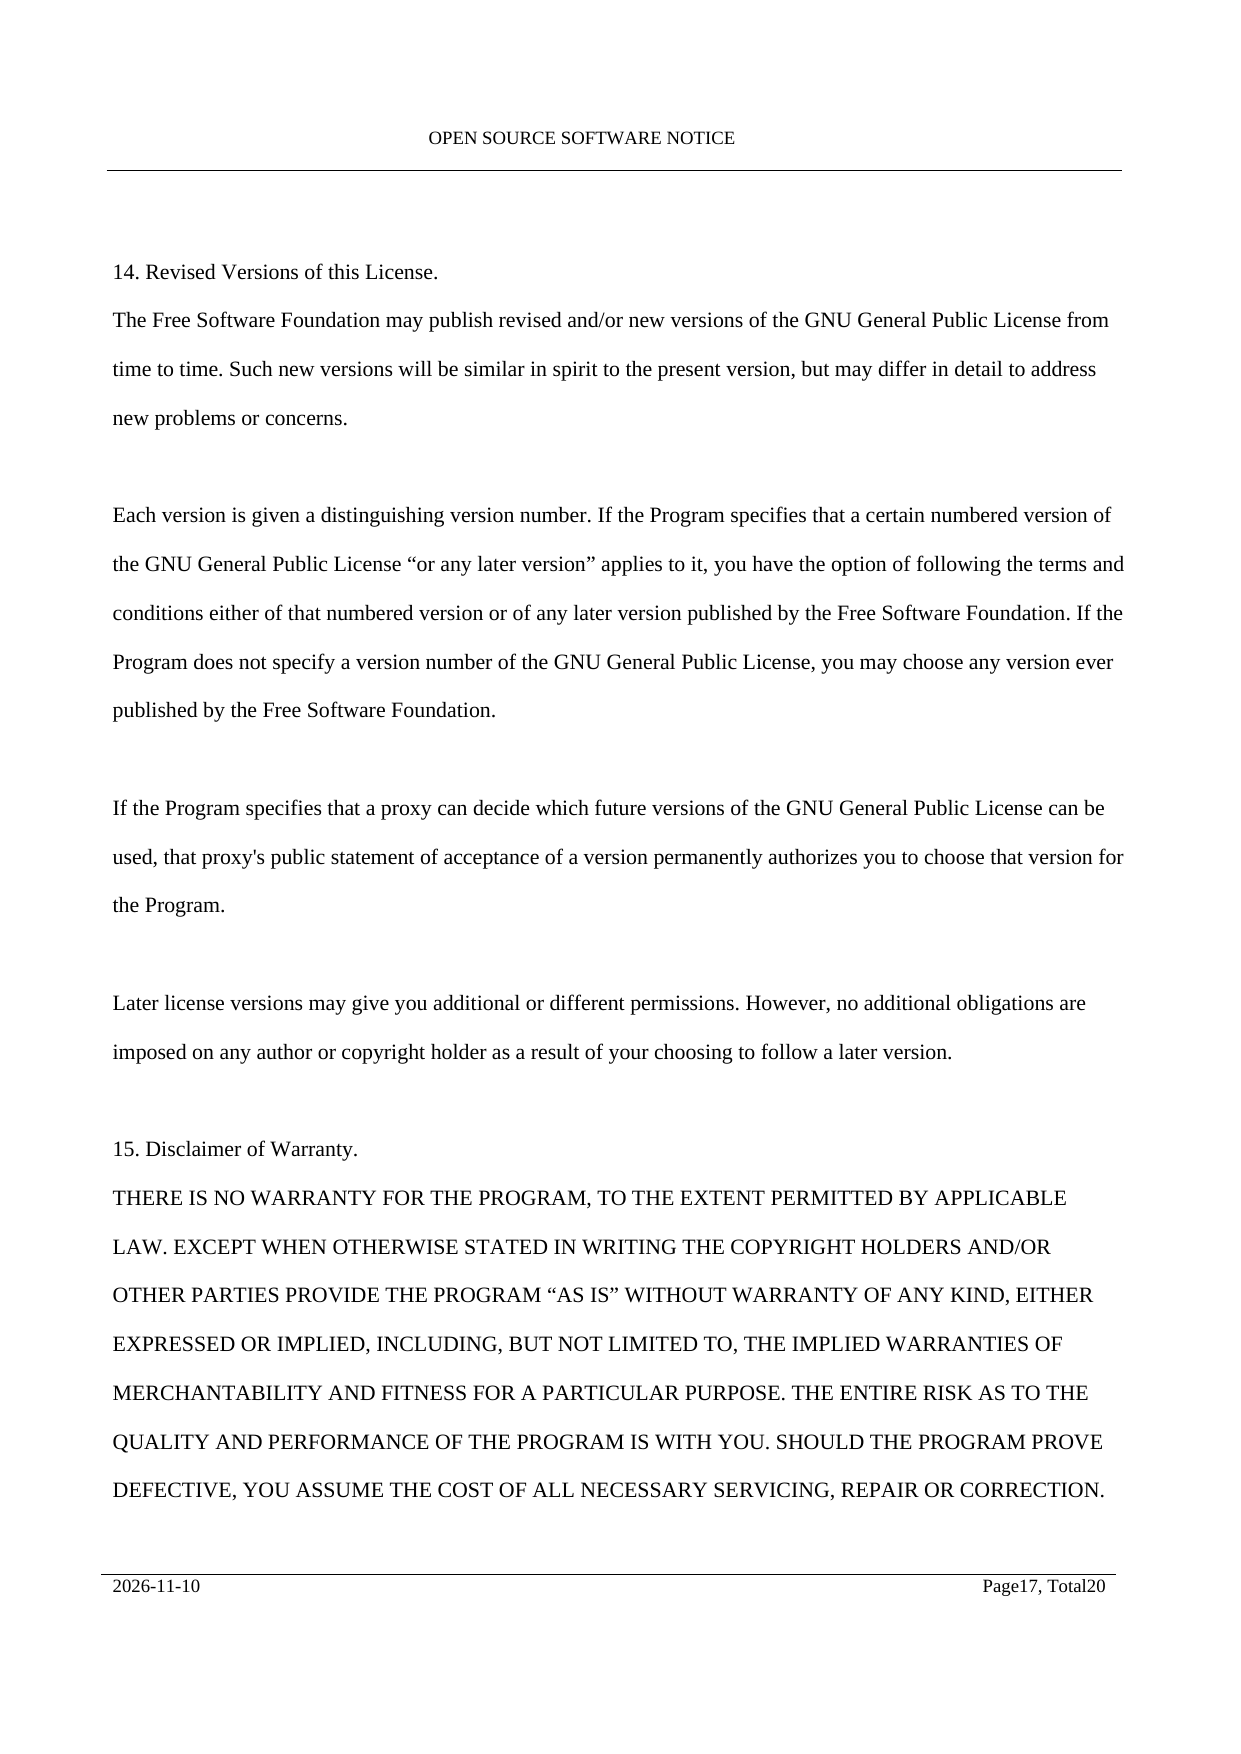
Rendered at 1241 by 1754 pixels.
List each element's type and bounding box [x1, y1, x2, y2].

text [112, 206, 1128, 1506]
